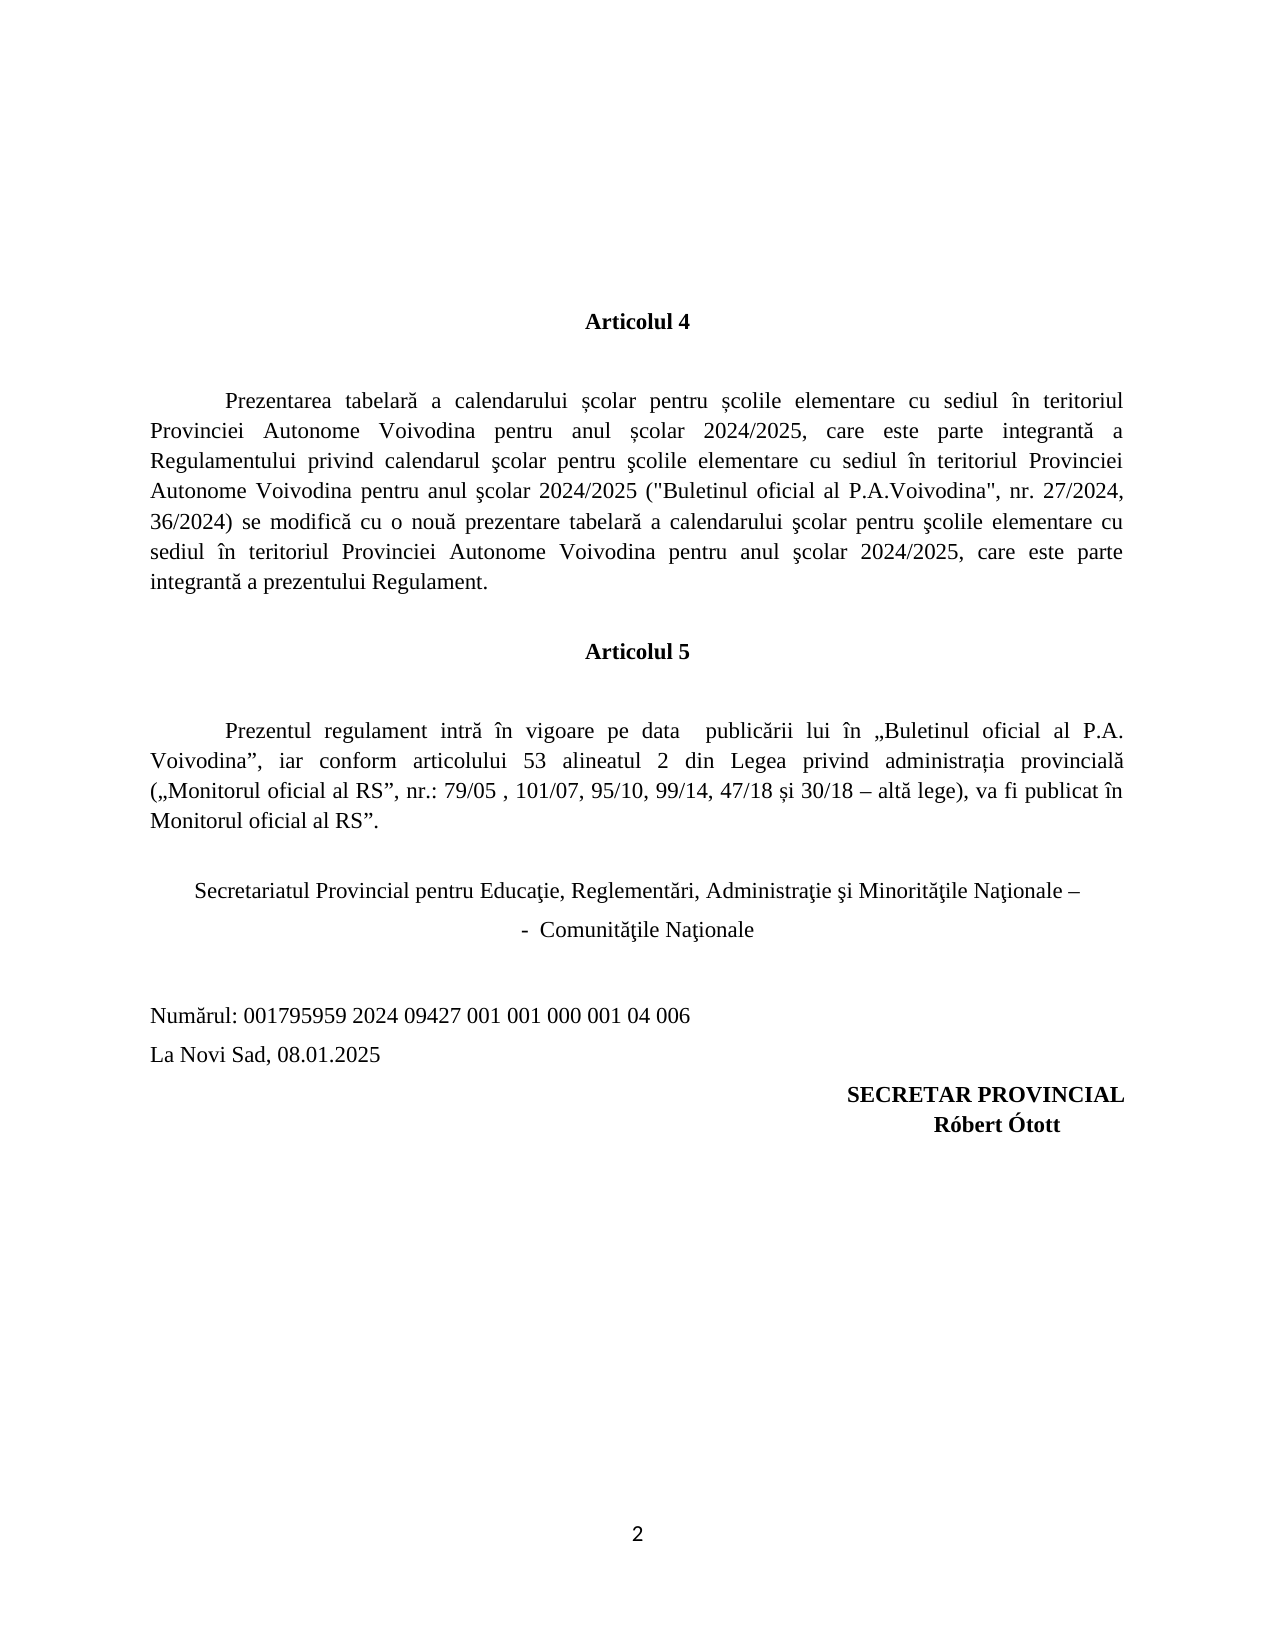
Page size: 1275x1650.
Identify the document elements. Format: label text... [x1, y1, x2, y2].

text Prezentarea tabelară a calendarului școlar pentru școlile elementare cu sediul în teritoriul Provinciei Autonome Voivodina pentru anul școlar 2024/2025, care este parte integrantă a Regulamentului privind calendarul şcolar pentru şcolile elementare cu sediul în teritoriul Provinciei Autonome Voivodina pentru anul şcolar 2024/2025 ("Buletinul oficial al P.A.Voivodina", nr. 27/2024, 36/2024) se modifică cu o nouă prezentare tabelară a calendarului şcolar pentru şcolile elementare cu sediul în teritoriul Provinciei Autonome Voivodina pentru anul şcolar 2024/2025, care este parte integrantă a prezentului Regulament. [150, 387, 1125, 594]
text Articolul 4 [150, 308, 1125, 334]
text - Comunităţile Naţionale [150, 917, 1125, 943]
text Articolul 5 [150, 638, 1125, 664]
text La Novi Sad, 08.01.2025 [150, 1041, 1125, 1068]
text Róbert Ótott [150, 1111, 1125, 1137]
text Prezentul regulament intră în vigoare pe data publicării lui în „Buletinul oficial al P.A. Voivodina”, iar conform articolului 53 alineatul 2 din Legea privind administrația provincială („Monitorul oficial al RS”, nr.: 79/05 , 101/07, 95/10, 99/14, 47/18 și 30/18 – altă lege), va fi publicat în Monitorul oficial al RS”. [150, 717, 1125, 834]
text SECRETAR PROVINCIAL [150, 1081, 1125, 1107]
text Secretariatul Provincial pentru Educaţie, Reglementări, Administraţie şi Minorităţile Naţionale – [150, 877, 1125, 903]
text Numărul: 001795959 2024 09427 001 001 000 001 04 006 [150, 1002, 1125, 1028]
